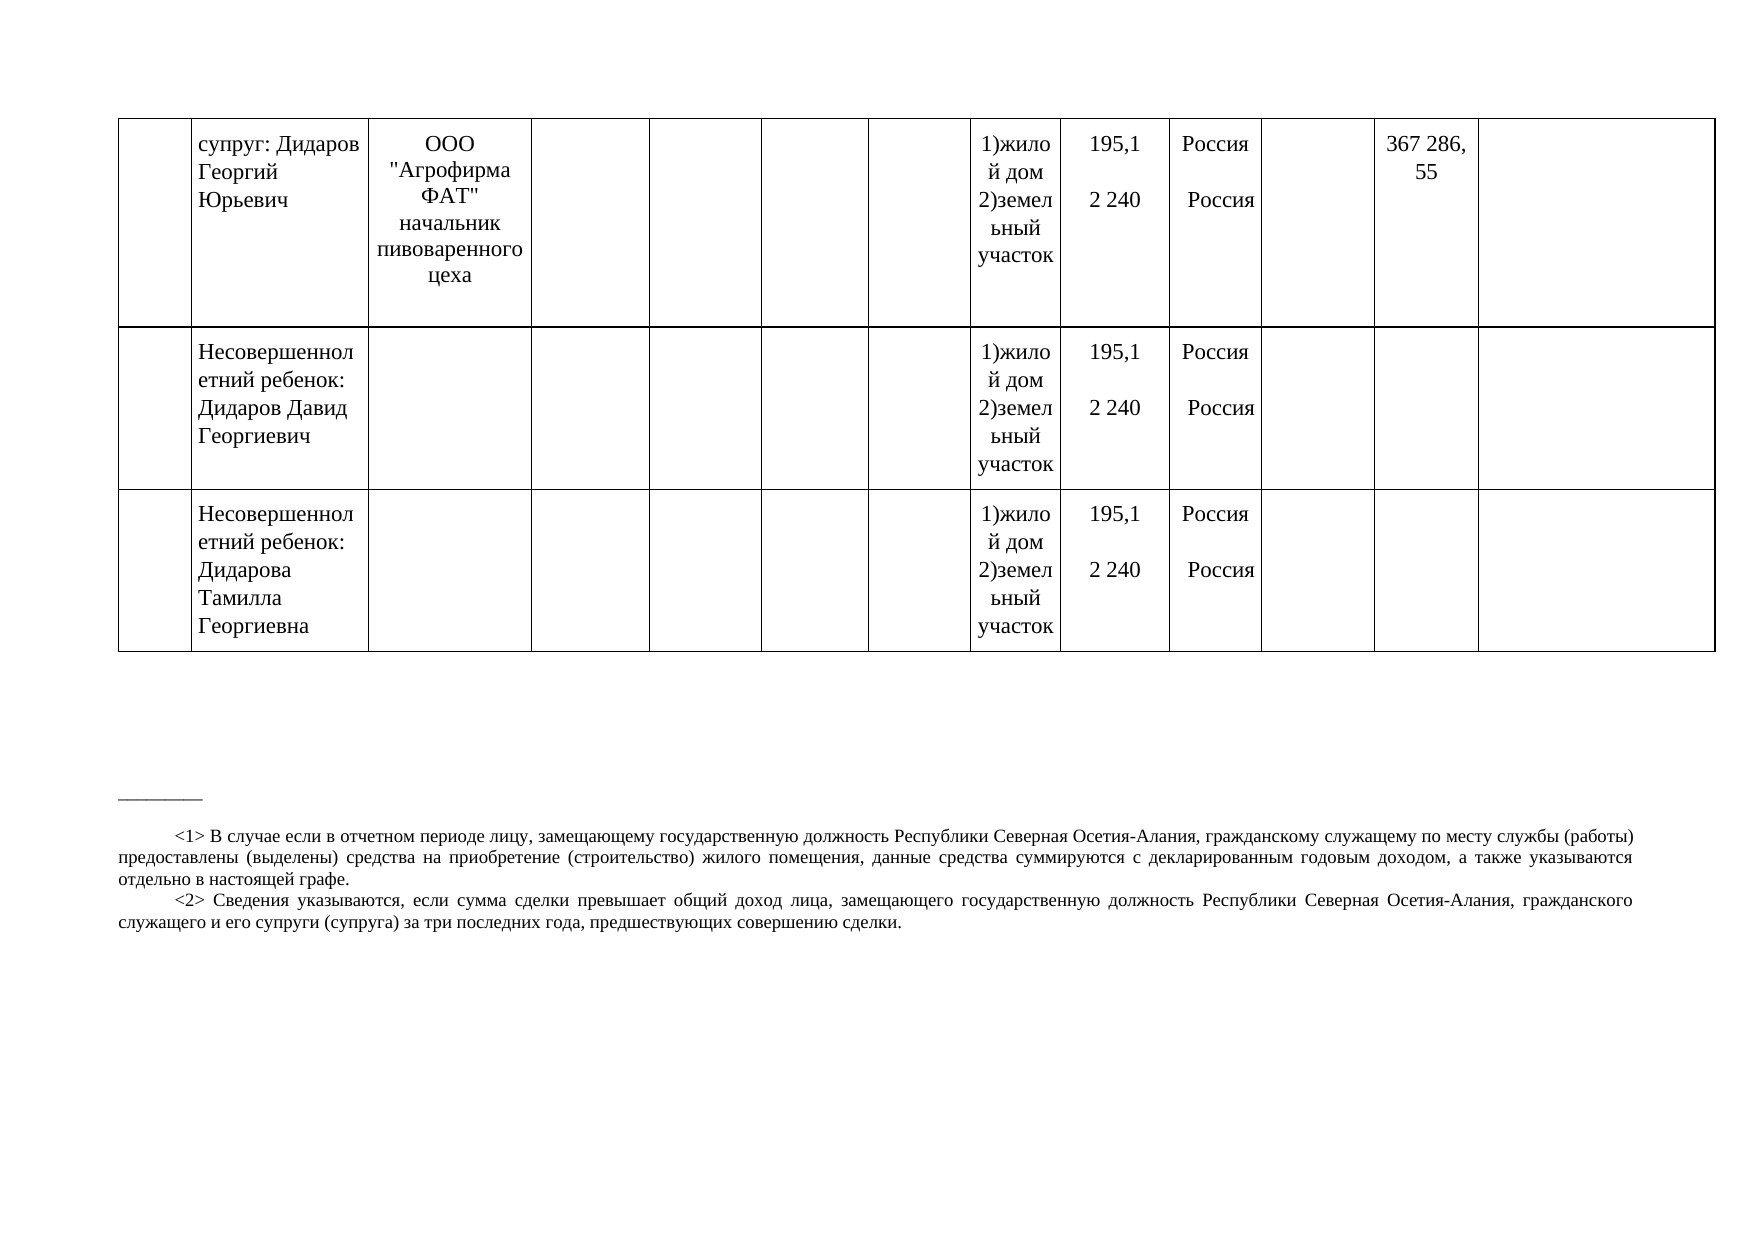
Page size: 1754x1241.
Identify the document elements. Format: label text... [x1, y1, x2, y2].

table_cell [1479, 119, 1714, 326]
table_cell [1262, 490, 1374, 651]
table_cell 195,1 2 240 [1061, 328, 1169, 489]
table_cell супруг: Дидаров Георгий Юрьевич [192, 119, 368, 326]
table_cell [532, 328, 649, 489]
table_cell [869, 119, 970, 326]
table_cell [119, 328, 191, 489]
text <1> В случае если в отчетном периоде лицу, замещающему государственную должность Республики Северная Осетия-Алания, гражданскому служащему по месту службы (работы) предоставлены (выделены) средства на приобретение (строительство) жилого помещения, данные средства суммируются с декларированным годовым доходом, а также указываются отдельно в настоящей графе. [118, 824, 1636, 889]
table_cell [532, 490, 649, 651]
table_cell [762, 328, 868, 489]
table_cell 1)жилой дом 2)земельный участок [971, 490, 1060, 651]
table_cell [1479, 328, 1714, 489]
table_cell [650, 328, 761, 489]
table_cell [762, 490, 868, 651]
table_cell [1262, 119, 1374, 326]
text <2> Сведения указываются, если сумма сделки превышает общий доход лица, замещающего государственную должность Республики Северная Осетия-Алания, гражданского служащего и его супруги (супруга) за три последних года, предшествующих совершению сделки. [118, 889, 1636, 932]
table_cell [971, 119, 1060, 326]
table_cell Несовершеннолетний ребенок: Дидарова Тамилла Георгиевна [192, 490, 368, 651]
table_cell [869, 328, 970, 489]
table_cell [650, 119, 761, 326]
table_cell Россия Россия [1170, 328, 1261, 489]
table_cell [762, 119, 868, 326]
table_cell [369, 328, 531, 489]
table_cell 1)жилой дом 2)земельный участок [971, 328, 1060, 489]
table_cell Несовершеннолетний ребенок: Дидаров Давид Георгиевич [192, 328, 368, 489]
table_cell Россия Россия [1170, 119, 1261, 326]
text _________ [118, 781, 1636, 803]
table_cell [119, 490, 191, 651]
table_cell [369, 490, 531, 651]
table_cell ООО "Агрофирма ФАТ" начальник пивоваренного цеха [369, 119, 531, 326]
table_cell 195,1 2 240 [1061, 490, 1169, 651]
table_cell [1375, 490, 1478, 651]
table_cell [869, 490, 970, 651]
table_cell Россия Россия [1170, 490, 1261, 651]
table_cell 195,1 2 240 [1061, 119, 1169, 326]
table_cell [1262, 328, 1374, 489]
table_cell [119, 119, 191, 326]
table_cell [650, 490, 761, 651]
table_cell [1479, 490, 1714, 651]
table_cell 367 286,55 [1375, 119, 1478, 326]
table_cell [1375, 328, 1478, 489]
table_cell [532, 119, 649, 326]
